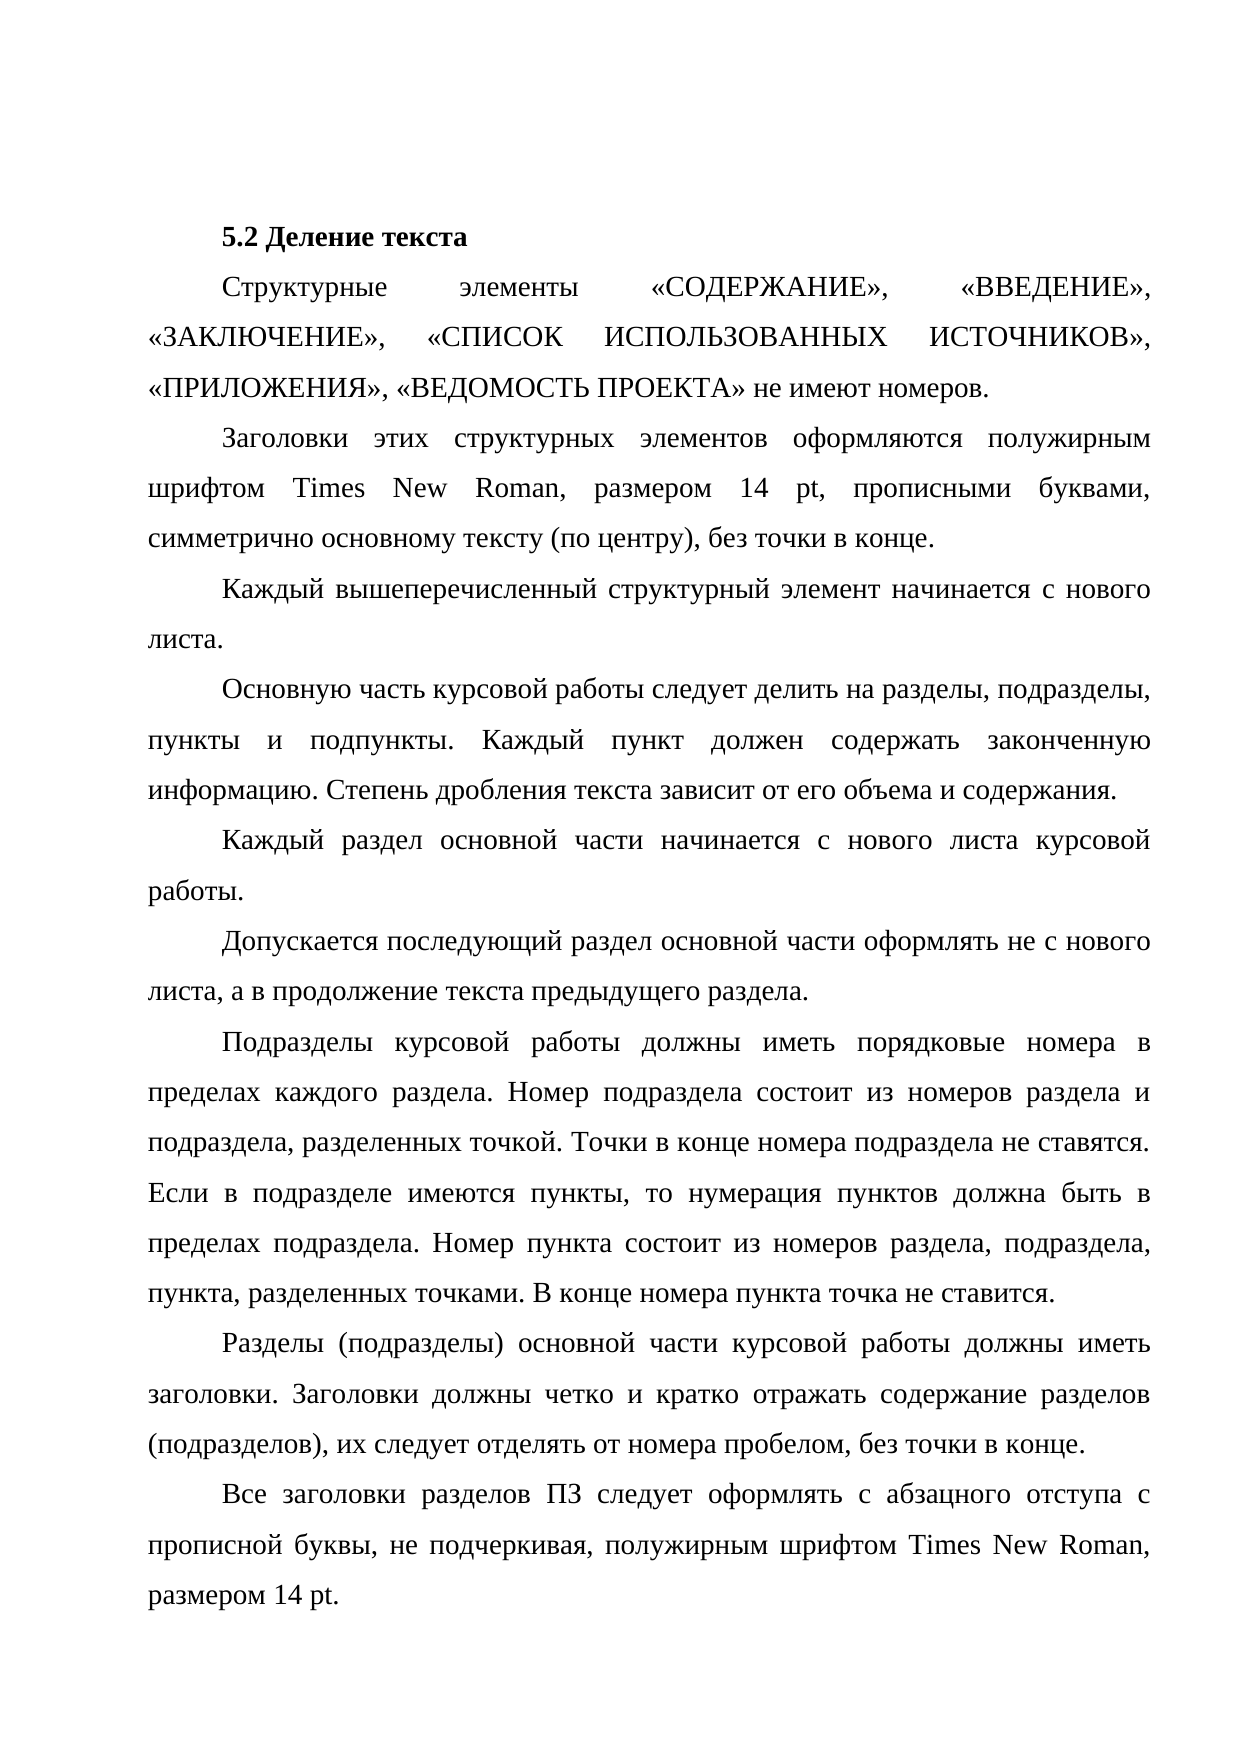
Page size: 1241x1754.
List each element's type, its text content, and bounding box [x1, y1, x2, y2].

text Подразделы курсовой работы должны иметь порядковые номера в пределах каждого раздела. Номер подраздела состоит из номеров раздела и подраздела, разделенных точкой. Точки в конце номера подраздела не ставятся. Если в подразделе имеются пункты, то нумерация пунктов должна быть в пределах подраздела. Номер пункта состоит из номеров раздела, подраздела, пункта, разделенных точками. В конце номера пункта точка не ставится. [148, 1024, 1152, 1309]
text Разделы (подразделы) основной части курсовой работы должны иметь заголовки. Заголовки должны четко и кратко отражать содержание разделов (подразделов), их следует отделять от номера пробелом, без точки в конце. [148, 1326, 1152, 1460]
text Все заголовки разделов ПЗ следует оформлять с абзацного отступа с прописной буквы, не подчеркивая, полужирным шрифтом Times New Roman, размером 14 рt. [148, 1477, 1152, 1611]
text Структурные элементы «СОДЕРЖАНИЕ», «ВВЕДЕНИЕ», «ЗАКЛЮЧЕНИЕ», «СПИСОК ИСПОЛЬЗОВАННЫХ ИСТОЧНИКОВ», «ПРИЛОЖЕНИЯ», «ВЕДОМОСТЬ ПРОЕКТА» не имеют номеров. [148, 269, 1152, 403]
text 5.2 Деление текста [148, 219, 1152, 252]
text Каждый раздел основной части начинается с нового листа курсовой работы. [148, 822, 1152, 906]
text Каждый вышеперечисленный структурный элемент начинается с нового листа. [148, 571, 1152, 655]
text Заголовки этих структурных элементов оформляются полужирным шрифтом Times New Roman, размером 14 рt, прописными буквами, симметрично основному тексту (по центру), без точки в конце. [148, 420, 1152, 554]
text Основную часть курсовой работы следует делить на разделы, подразделы, пункты и подпункты. Каждый пункт должен содержать законченную информацию. Степень дробления текста зависит от его объема и содержания. [148, 672, 1152, 806]
text Допускается последующий раздел основной части оформлять не с нового листа, а в продолжение текста предыдущего раздела. [148, 923, 1152, 1007]
